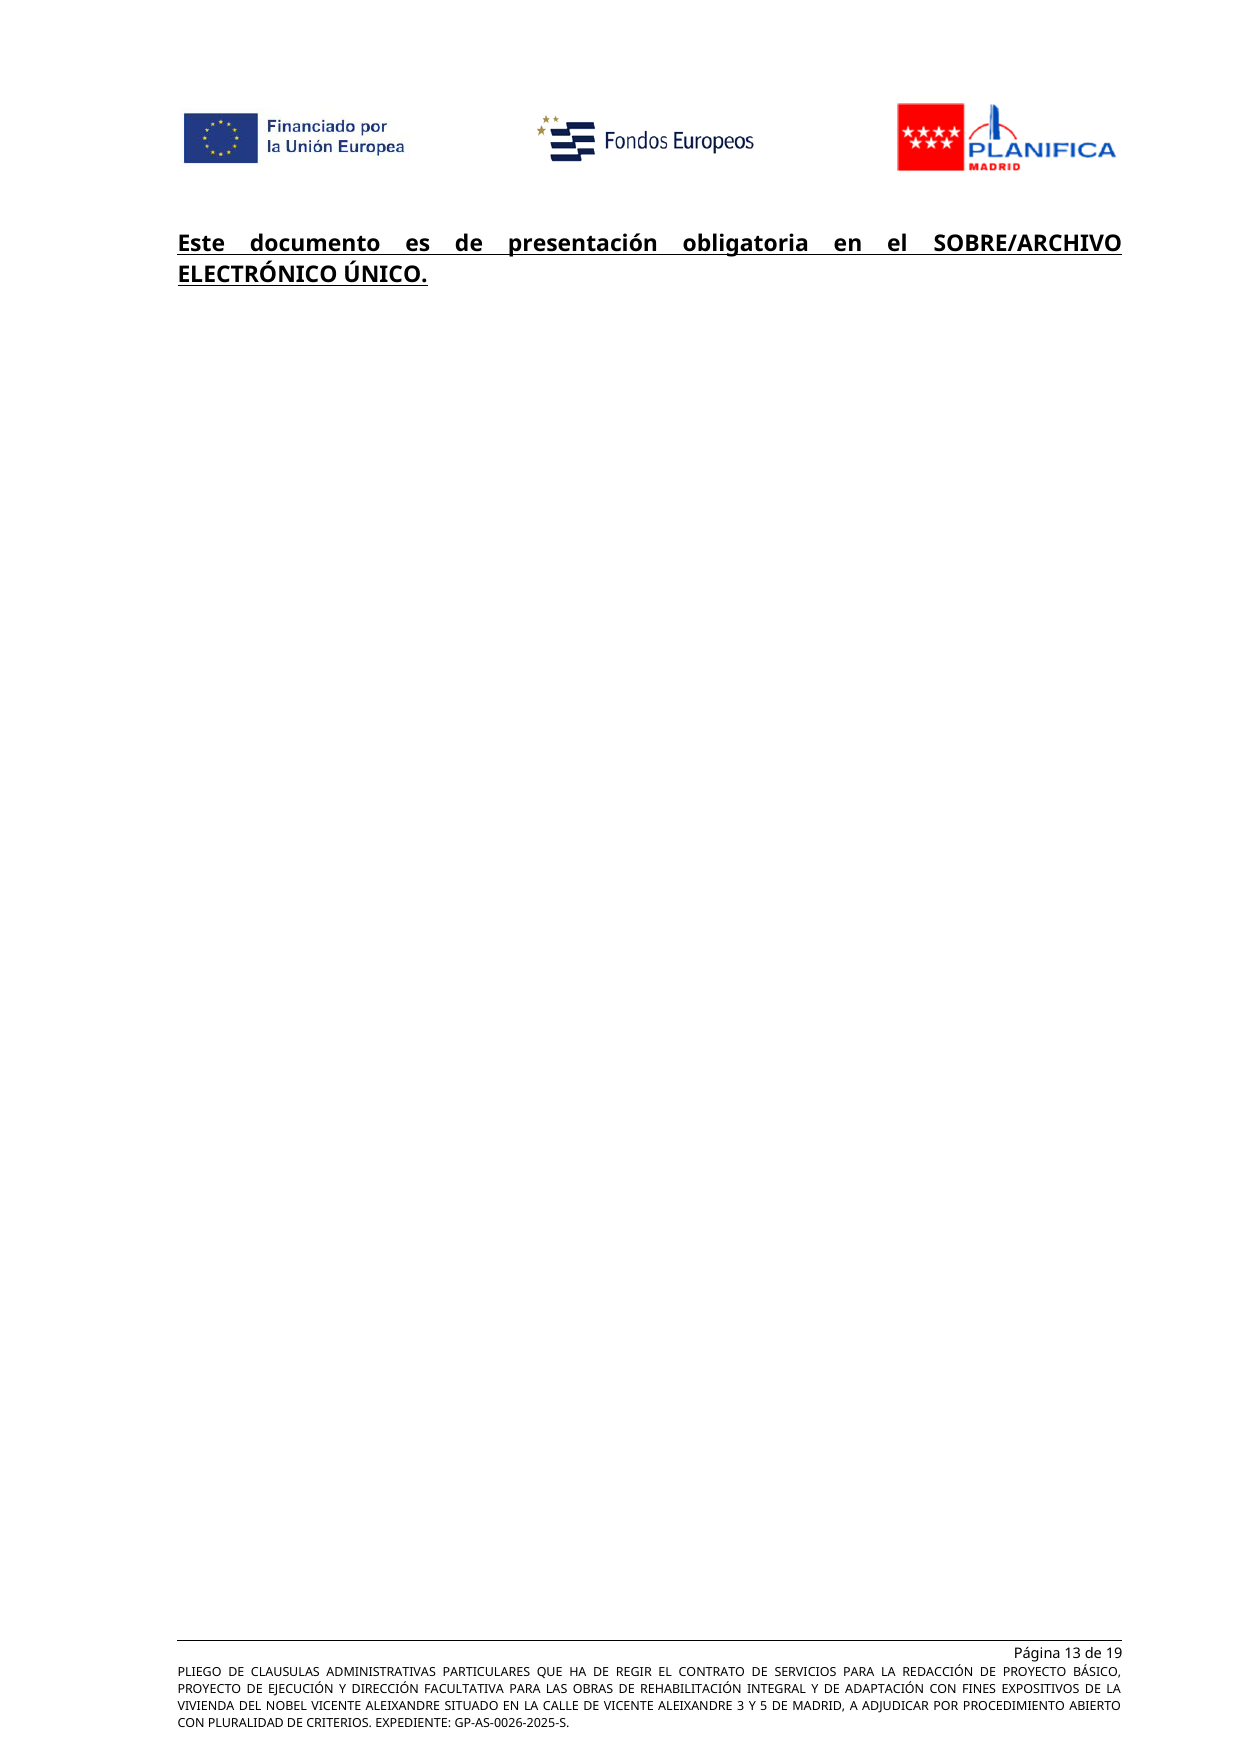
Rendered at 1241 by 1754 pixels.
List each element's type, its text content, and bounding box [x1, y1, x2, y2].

text Este documento es de presentación obligatoria en el SOBRE/ARCHIVO ELECTRÓNICO ÚNICO. [177, 227, 1122, 254]
text Este documento es de presentación obligatoria en el SOBRE/ARCHIVO ELECTRÓNICO ÚNICO. [177, 255, 1122, 289]
picture [897, 103, 1122, 171]
